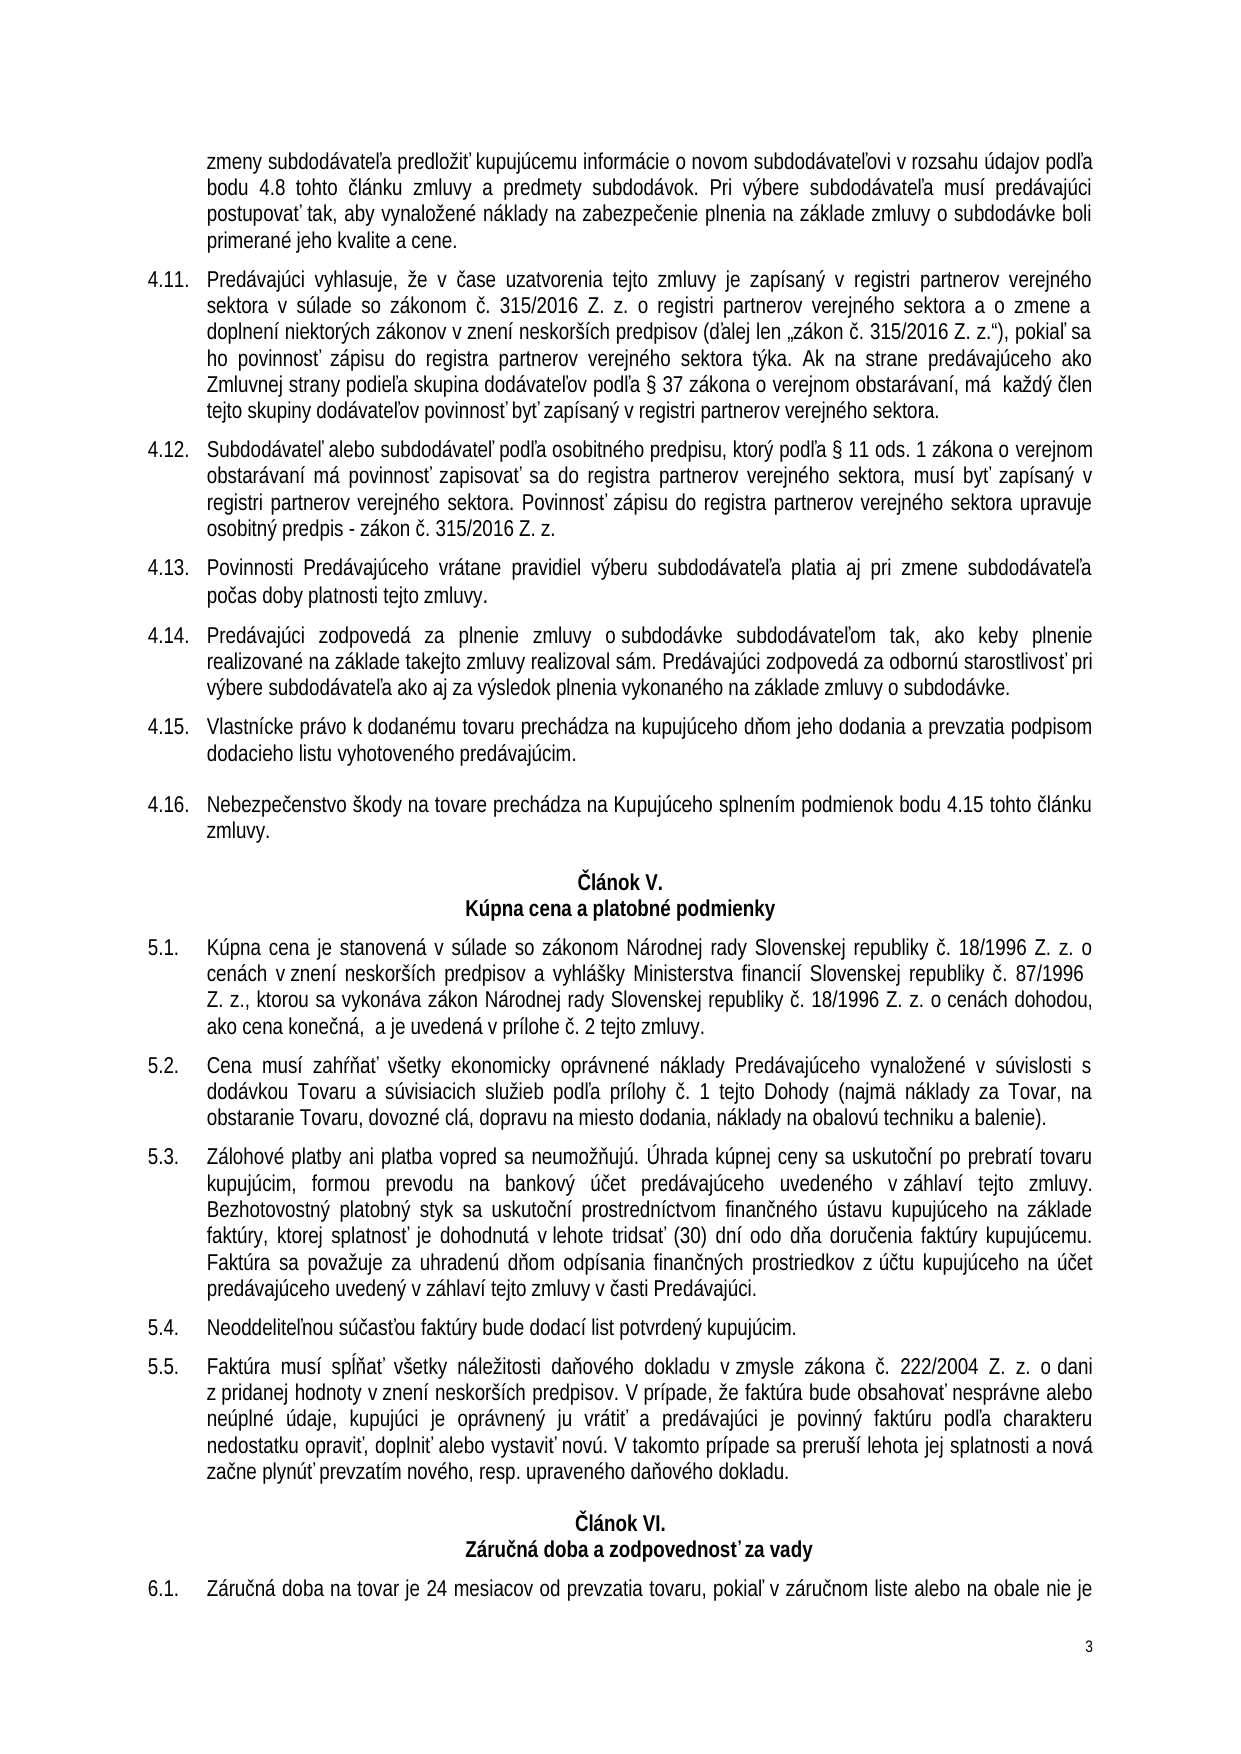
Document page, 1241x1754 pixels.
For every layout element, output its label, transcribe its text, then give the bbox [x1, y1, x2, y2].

list Neoddeliteľnou súčasťou faktúry bude dodací list potvrdený kupujúcim. [148, 1314, 1093, 1340]
list Predávajúci zodpovedá za plnenie zmluvy o subdodávke subdodávateľom tak, ako keby plnenie realizované na základe takejto zmluvy realizoval sám. Predávajúci zodpovedá za odbornú starostlivosť pri výbere subdodávateľa ako aj za výsledok plnenia vykonaného na základe zmluvy o subdodávke. [148, 622, 1093, 701]
list Predávajúci vyhlasuje, že v čase uzatvorenia tejto zmluvy je zapísaný v registri partnerov verejného sektora v súlade so zákonom č. 315/2016 Z. z. o registri partnerov verejného sektora a o zmene a doplnení niektorých zákonov v znení neskorších predpisov (ďalej len „zákon č. 315/2016 Z. z.“), pokiaľ sa ho povinnosť zápisu do registra partnerov verejného sektora týka. Ak na strane predávajúceho ako Zmluvnej strany podieľa skupina dodávateľov podľa § 37 zákona o verejnom obstarávaní, má každý člen tejto skupiny dodávateľov povinnosť byť zapísaný v registri partnerov verejného sektora. [148, 266, 1093, 424]
text Článok V. [148, 868, 1093, 895]
text Kúpna cena a platobné podmienky [148, 895, 1093, 921]
text Záručná doba a zodpovednosť za vady [185, 1536, 1093, 1562]
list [148, 1575, 1093, 1601]
list Zálohové platby ani platba vopred sa neumožňujú. Úhrada kúpnej ceny sa uskutoční po prebratí tovaru kupujúcim, formou prevodu na bankový účet predávajúceho uvedeného v záhlaví tejto zmluvy. Bezhotovostný platobný styk sa uskutoční prostredníctvom finančného ústavu kupujúceho na základe faktúry, ktorej splatnosť je dohodnutá v lehote tridsať (30) dní odo dňa doručenia faktúry kupujúcemu. Faktúra sa považuje za uhradenú dňom odpísania finančných prostriedkov z účtu kupujúceho na účet predávajúceho uvedený v záhlaví tejto zmluvy v časti Predávajúci. [148, 1143, 1093, 1301]
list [148, 148, 1093, 253]
list Kúpna cena je stanovená v súlade so zákonom Národnej rady Slovenskej republiky č. 18/1996 Z. z. o cenách v znení neskorších predpisov a vyhlášky Ministerstva financií Slovenskej republiky č. 87/1996 Z. z., ktorou sa vykonáva zákon Národnej rady Slovenskej republiky č. 18/1996 Z. z. o cenách dohodou, ako cena konečná, a je uvedená v prílohe č. 2 tejto zmluvy. [148, 934, 1093, 1039]
list Cena musí zahŕňať všetky ekonomicky oprávnené náklady Predávajúceho vynaložené v súvislosti s dodávkou Tovaru a súvisiacich služieb podľa prílohy č. 1 tejto Dohody (najmä náklady za Tovar, na obstaranie Tovaru, dovozné clá, dopravu na miesto dodania, náklady na obalovú techniku a balenie). [148, 1052, 1093, 1131]
list Faktúra musí spĺňať všetky náležitosti daňového dokladu v zmysle zákona č. 222/2004 Z. z. o dani z pridanej hodnoty v znení neskorších predpisov. V prípade, že faktúra bude obsahovať nesprávne alebo neúplné údaje, kupujúci je oprávnený ju vrátiť a predávajúci je povinný faktúru podľa charakteru nedostatku opraviť, doplniť alebo vystaviť novú. V takomto prípade sa preruší lehota jej splatnosti a nová začne plynúť prevzatím nového, resp. upraveného daňového dokladu. [148, 1353, 1093, 1484]
list Nebezpečenstvo škody na tovare prechádza na Kupujúceho splnením podmienok bodu 4.15 tohto článku zmluvy. [148, 791, 1093, 843]
list Vlastnícke právo k dodanému tovaru prechádza na kupujúceho dňom jeho dodania a prevzatia podpisom dodacieho listu vyhotoveného predávajúcim. [148, 713, 1093, 766]
list Povinnosti Predávajúceho vrátane pravidiel výberu subdodávateľa platia aj pri zmene subdodávateľa počas doby platnosti tejto zmluvy. [148, 554, 1093, 609]
text Článok VI. [148, 1509, 1093, 1536]
list Subdodávateľ alebo subdodávateľ podľa osobitného predpisu, ktorý podľa § 11 ods. 1 zákona o verejnom obstarávaní má povinnosť zapisovať sa do registra partnerov verejného sektora, musí byť zapísaný v registri partnerov verejného sektora. Povinnosť zápisu do registra partnerov verejného sektora upravuje osobitný predpis - zákon č. 315/2016 Z. z. [148, 436, 1093, 542]
